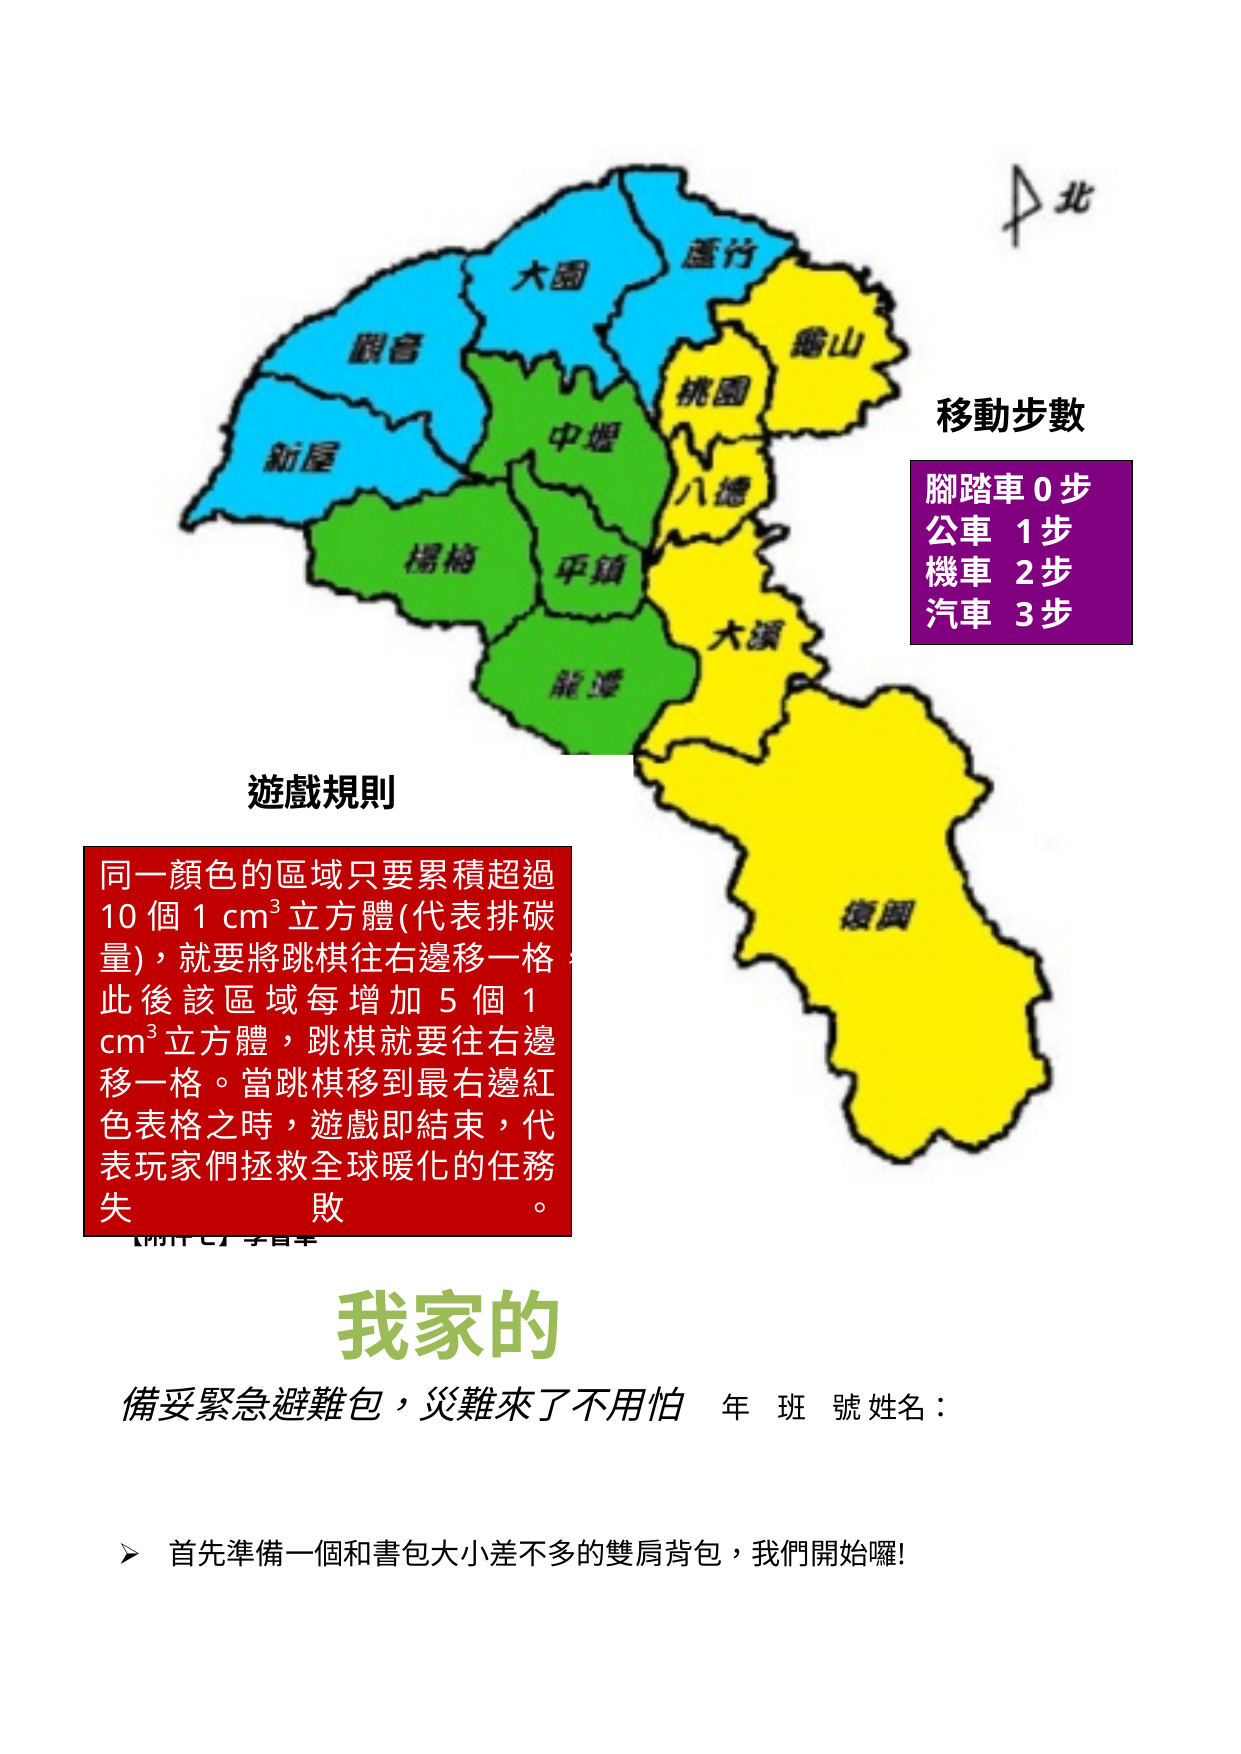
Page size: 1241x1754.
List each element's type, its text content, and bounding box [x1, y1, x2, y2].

text 備妥緊急避難包，災難來了不用怕 年 班 號 姓名： [118, 1364, 1122, 1439]
text 【附件七】學習單 [118, 1214, 1122, 1252]
list 首先準備一個和書包大小差不多的雙肩背包，我們開始囉! [118, 1514, 1122, 1589]
picture [155, 127, 1121, 1196]
